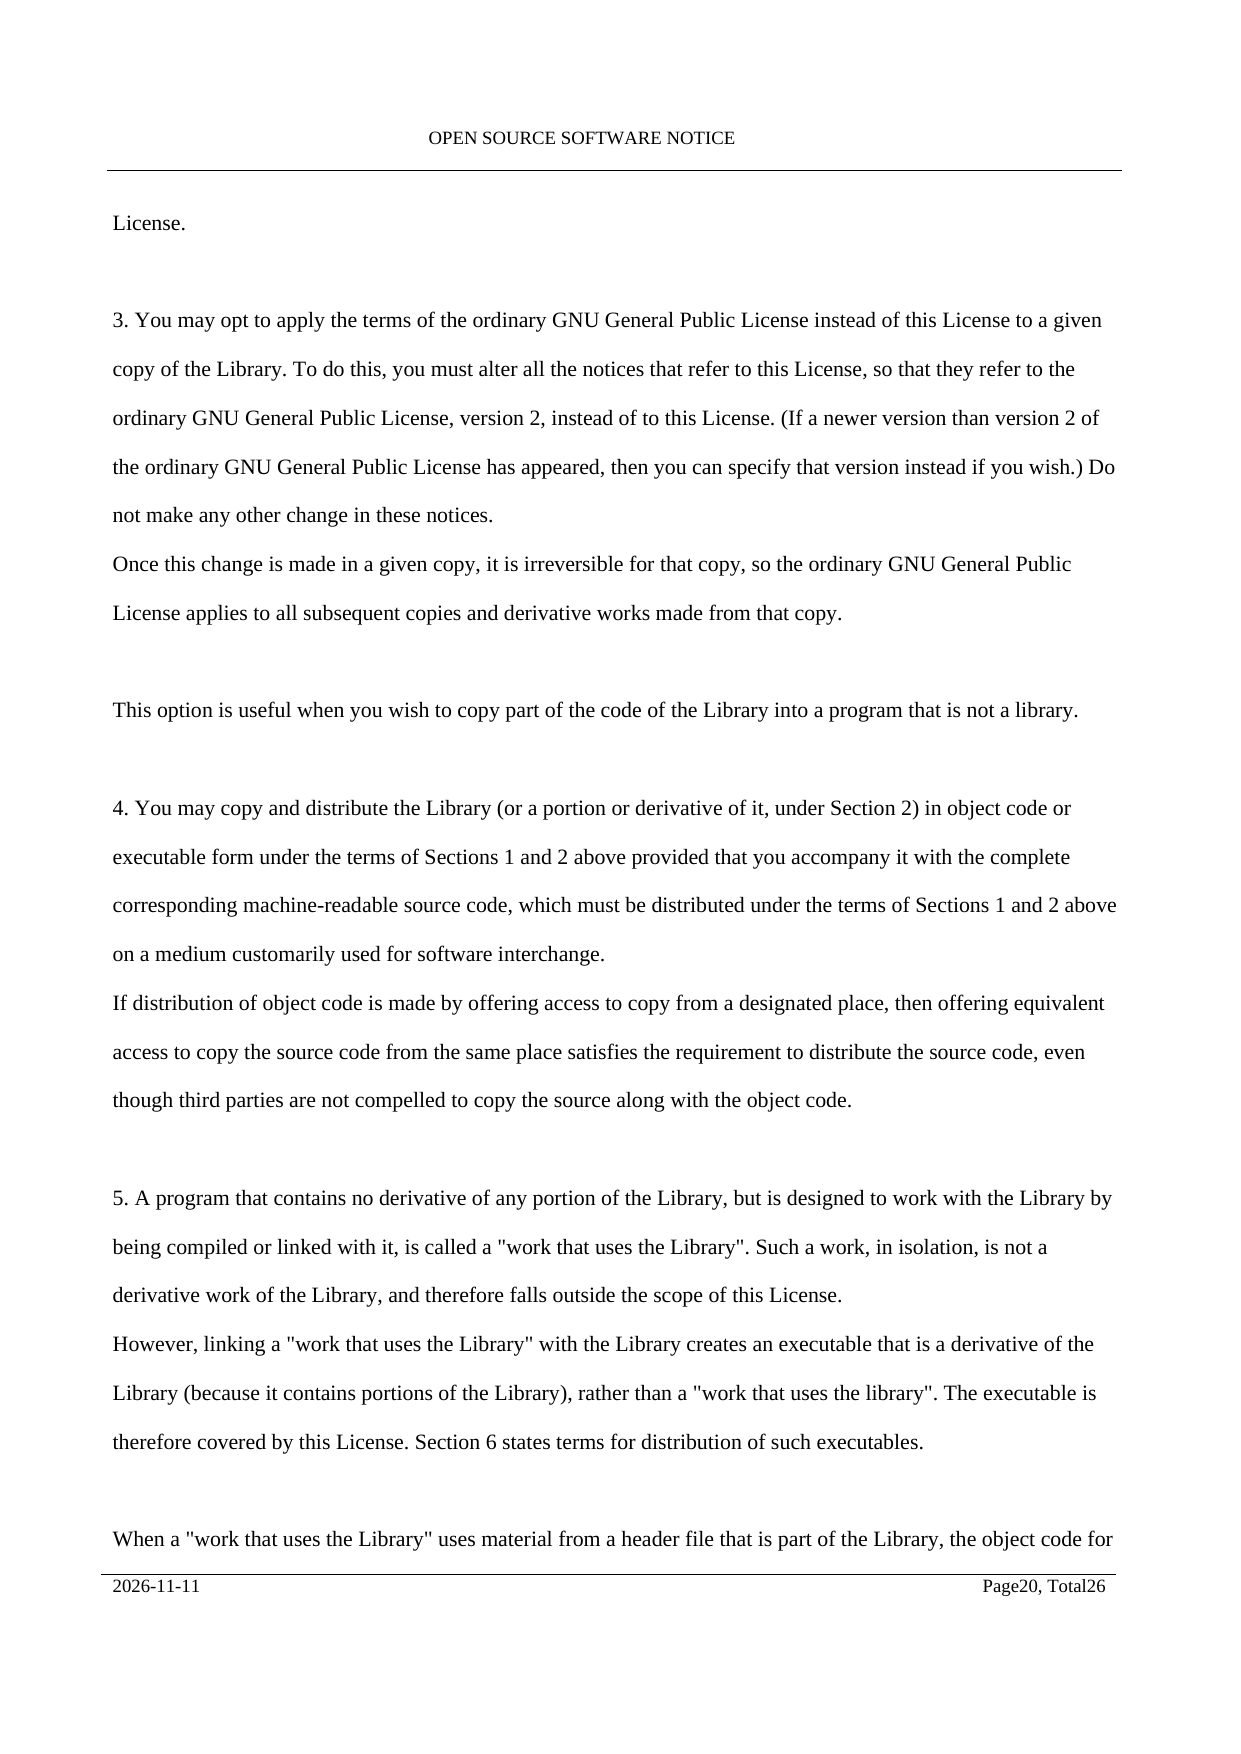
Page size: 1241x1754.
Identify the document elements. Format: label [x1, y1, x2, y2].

text [112, 206, 1128, 1555]
